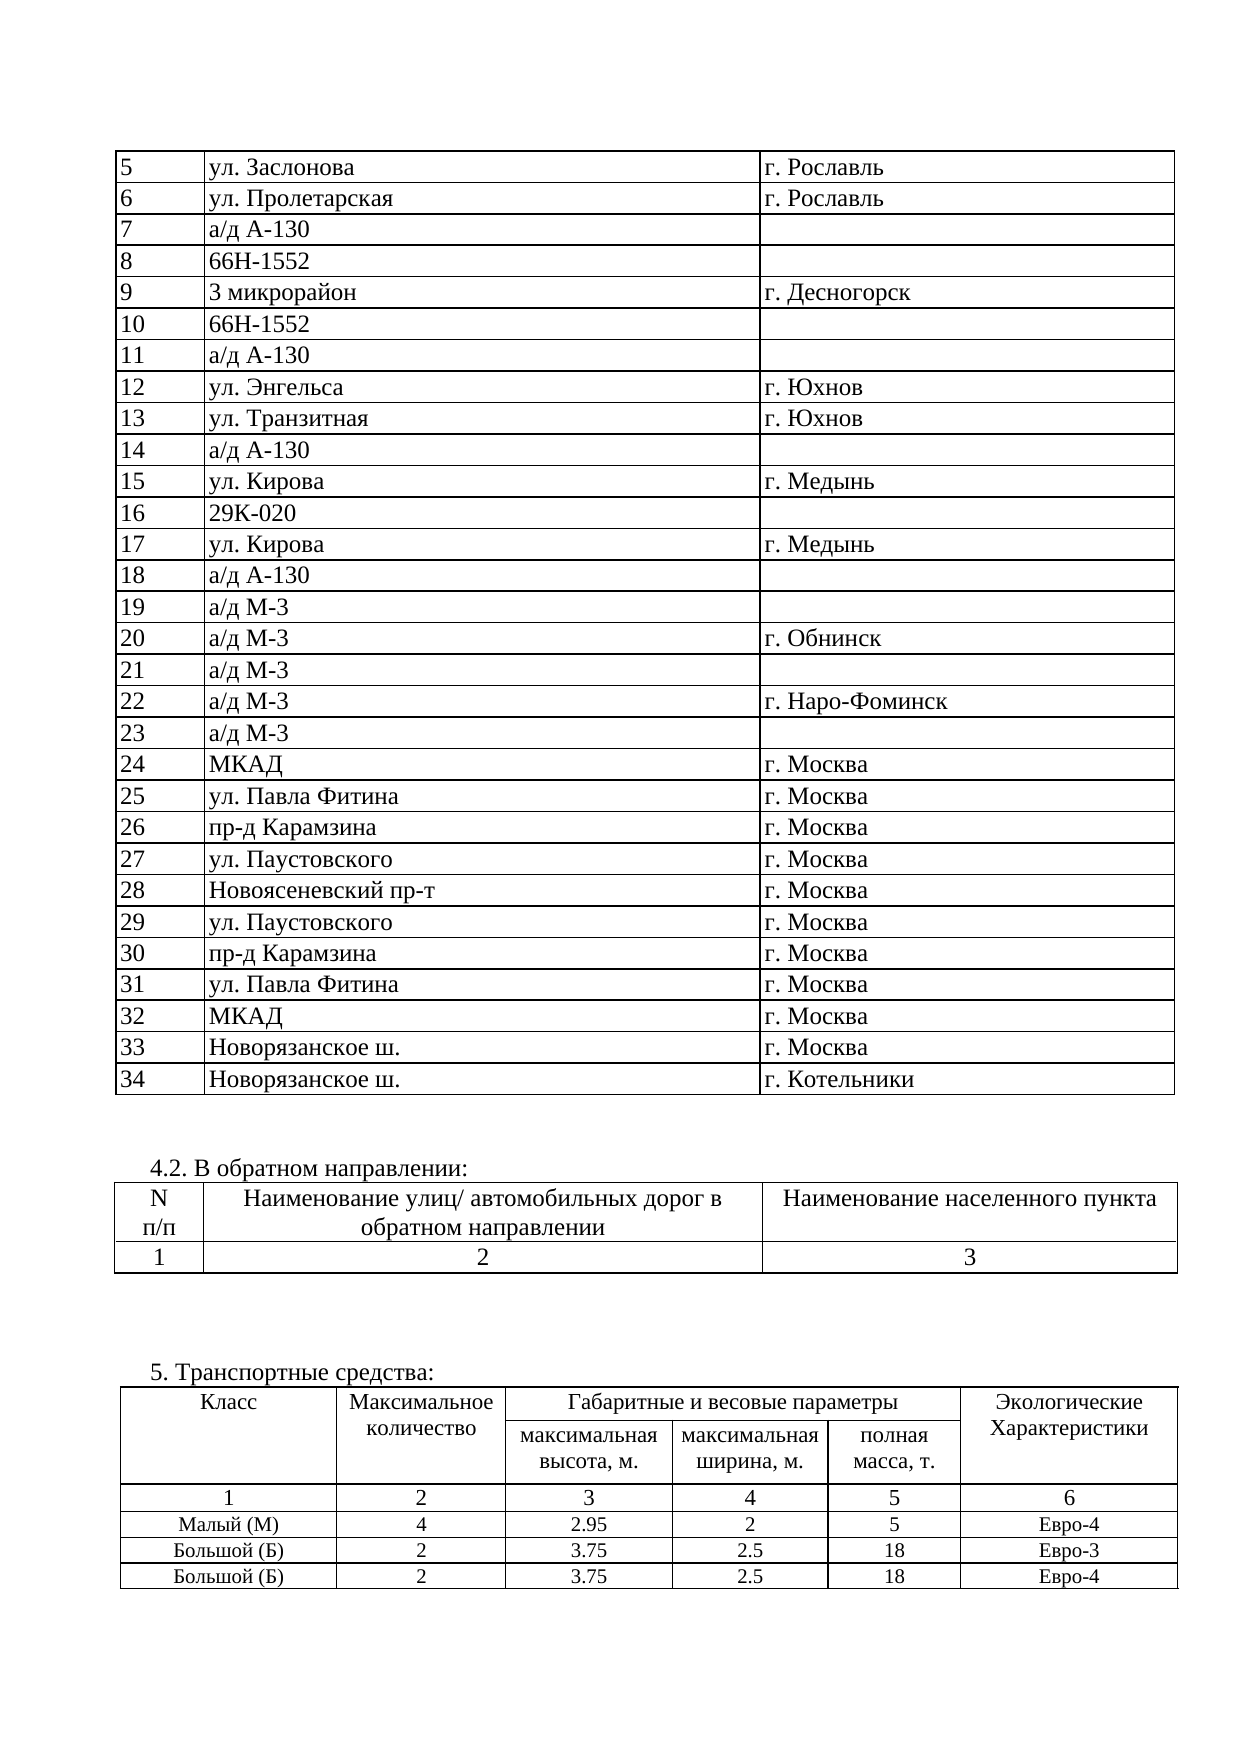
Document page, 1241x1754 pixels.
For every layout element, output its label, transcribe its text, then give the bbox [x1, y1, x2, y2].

table_cell 2 [337, 1564, 505, 1588]
table_header Наименование улиц/ автомобильных дорог в обратном направлении [204, 1183, 762, 1241]
table_cell 3.75 [506, 1564, 672, 1588]
table_cell г. Москва [761, 875, 1174, 905]
text 5. Транспортные средства: [150, 1357, 1090, 1386]
table_cell г. Обнинск [761, 623, 1174, 653]
table_cell [761, 340, 1174, 370]
table_cell 66Н-1552 [205, 309, 759, 339]
table_header Экологические Характеристики [961, 1388, 1177, 1483]
table_cell 8 [117, 246, 204, 276]
table_cell [761, 561, 1174, 590]
table_cell 2 [337, 1485, 505, 1511]
table_cell 2.95 [506, 1512, 672, 1536]
table_cell 16 [117, 498, 204, 527]
table_cell ул. Пролетарская [205, 183, 759, 213]
table_cell 31 [117, 970, 204, 999]
table_cell 24 [117, 749, 204, 779]
table_cell 21 [117, 655, 204, 685]
table_cell 11 [117, 340, 204, 370]
table_cell 19 [117, 592, 204, 622]
table_cell 18 [829, 1538, 960, 1562]
table_cell 29К-020 [205, 498, 759, 527]
table_cell Большой (Б) [121, 1538, 336, 1562]
table_cell 23 [117, 718, 204, 748]
table_cell Евро-4 [961, 1512, 1177, 1536]
table_cell Новоясеневский пр-т [205, 875, 759, 905]
table_cell г. Медынь [761, 466, 1174, 496]
table_cell г. Москва [761, 970, 1174, 999]
table_cell [761, 309, 1174, 339]
table_cell [761, 215, 1174, 244]
table_cell МКАД [205, 1001, 759, 1031]
table_cell а/д А-130 [205, 435, 759, 464]
table_cell 18 [117, 561, 204, 590]
table_cell 25 [117, 781, 204, 811]
table_cell г. Юхнов [761, 372, 1174, 402]
text 4.2. В обратном направлении: [150, 1153, 1090, 1182]
table_cell ул. Паустовского [205, 907, 759, 936]
table_cell [761, 718, 1174, 748]
table_cell 66Н-1552 [205, 246, 759, 276]
table_cell ул. Транзитная [205, 403, 759, 433]
table_cell г. Медынь [761, 529, 1174, 559]
table_cell 14 [117, 435, 204, 464]
table_cell 13 [117, 403, 204, 433]
table_cell 5 [829, 1485, 960, 1511]
table_cell Евро-3 [961, 1538, 1177, 1562]
table_cell г. Рославль [761, 152, 1174, 181]
table_cell ул. Павла Фитина [205, 781, 759, 811]
table_cell а/д М-3 [205, 686, 759, 716]
table_cell г. Десногорск [761, 277, 1174, 307]
table_cell г. Москва [761, 1032, 1174, 1062]
table_cell г. Наро-Фоминск [761, 686, 1174, 716]
table_cell 5 [117, 152, 204, 181]
table_cell 3 [763, 1241, 1177, 1272]
table_cell 26 [117, 812, 204, 842]
table_cell а/д М-3 [205, 623, 759, 653]
table_cell ул. Кирова [205, 529, 759, 559]
table_header Класс [121, 1388, 336, 1483]
table_header N п/п [115, 1183, 203, 1241]
table_cell 18 [829, 1564, 960, 1588]
table_cell 2.5 [673, 1538, 827, 1562]
table_cell [761, 435, 1174, 464]
table_cell [761, 498, 1174, 527]
table_cell ул. Энгельса [205, 372, 759, 402]
table_cell 5 [829, 1512, 960, 1536]
table_cell 27 [117, 844, 204, 873]
table_cell а/д А-130 [205, 561, 759, 590]
table_cell 12 [117, 372, 204, 402]
table_cell г. Рославль [761, 183, 1174, 213]
table_cell ул. Павла Фитина [205, 970, 759, 999]
table_cell 9 [117, 277, 204, 307]
table_cell 28 [117, 875, 204, 905]
table_cell Новорязанское ш. [205, 1064, 759, 1094]
table_header Максимальное количество [337, 1388, 505, 1483]
table_cell Евро-4 [961, 1564, 1177, 1588]
table_cell 2.5 [673, 1564, 827, 1588]
table_cell 34 [117, 1064, 204, 1094]
table_cell ул. Заслонова [205, 152, 759, 181]
table_cell 2 [337, 1538, 505, 1562]
table_cell 6 [117, 183, 204, 213]
table_cell полная масса, т. [829, 1421, 960, 1483]
table_cell пр-д Карамзина [205, 938, 759, 968]
table_cell 2 [204, 1242, 762, 1272]
table_cell г. Москва [761, 749, 1174, 779]
table_cell ул. Кирова [205, 466, 759, 496]
table_cell 1 [121, 1485, 336, 1511]
table_cell 17 [117, 529, 204, 559]
table_cell 33 [117, 1032, 204, 1062]
table_cell [761, 246, 1174, 276]
table_cell г. Москва [761, 812, 1174, 842]
table_cell а/д М-3 [205, 655, 759, 685]
table_cell 32 [117, 1001, 204, 1031]
table_cell г. Юхнов [761, 403, 1174, 433]
table_cell г. Москва [761, 781, 1174, 811]
table_cell [761, 655, 1174, 685]
table_cell максимальная ширина, м. [673, 1421, 827, 1483]
table_cell 30 [117, 938, 204, 968]
table_cell а/д М-3 [205, 718, 759, 748]
table_header Габаритные и весовые параметры [506, 1388, 960, 1419]
table_cell МКАД [205, 749, 759, 779]
table_cell пр-д Карамзина [205, 812, 759, 842]
table_cell 20 [117, 623, 204, 653]
table_header Наименование населенного пункта [763, 1183, 1177, 1241]
table_cell г. Москва [761, 844, 1174, 873]
table_cell а/д А-130 [205, 340, 759, 370]
table_cell Новорязанское ш. [205, 1032, 759, 1062]
table_cell Большой (Б) [121, 1564, 336, 1588]
table_cell Малый (М) [121, 1512, 336, 1536]
table_cell г. Москва [761, 1001, 1174, 1031]
table_cell 3.75 [506, 1538, 672, 1562]
table_cell максимальная высота, м. [506, 1421, 672, 1483]
table_cell 2 [673, 1512, 827, 1536]
table_cell 4 [673, 1485, 827, 1511]
table_cell ул. Паустовского [205, 844, 759, 873]
table_cell 22 [117, 686, 204, 716]
table_cell 3 микрорайон [205, 277, 759, 307]
table_cell 3 [506, 1485, 672, 1511]
table_cell 15 [117, 466, 204, 496]
table_cell г. Москва [761, 938, 1174, 968]
table_cell 1 [115, 1242, 203, 1272]
table_cell г. Котельники [761, 1064, 1174, 1094]
table_cell [761, 592, 1174, 622]
table_cell г. Москва [761, 907, 1174, 936]
table_cell 6 [961, 1485, 1177, 1511]
table_cell 10 [117, 309, 204, 339]
table_cell 29 [117, 907, 204, 936]
table_cell 4 [337, 1512, 505, 1536]
table_cell 7 [117, 215, 204, 244]
table_cell а/д М-3 [205, 592, 759, 622]
table_cell а/д А-130 [205, 215, 759, 244]
